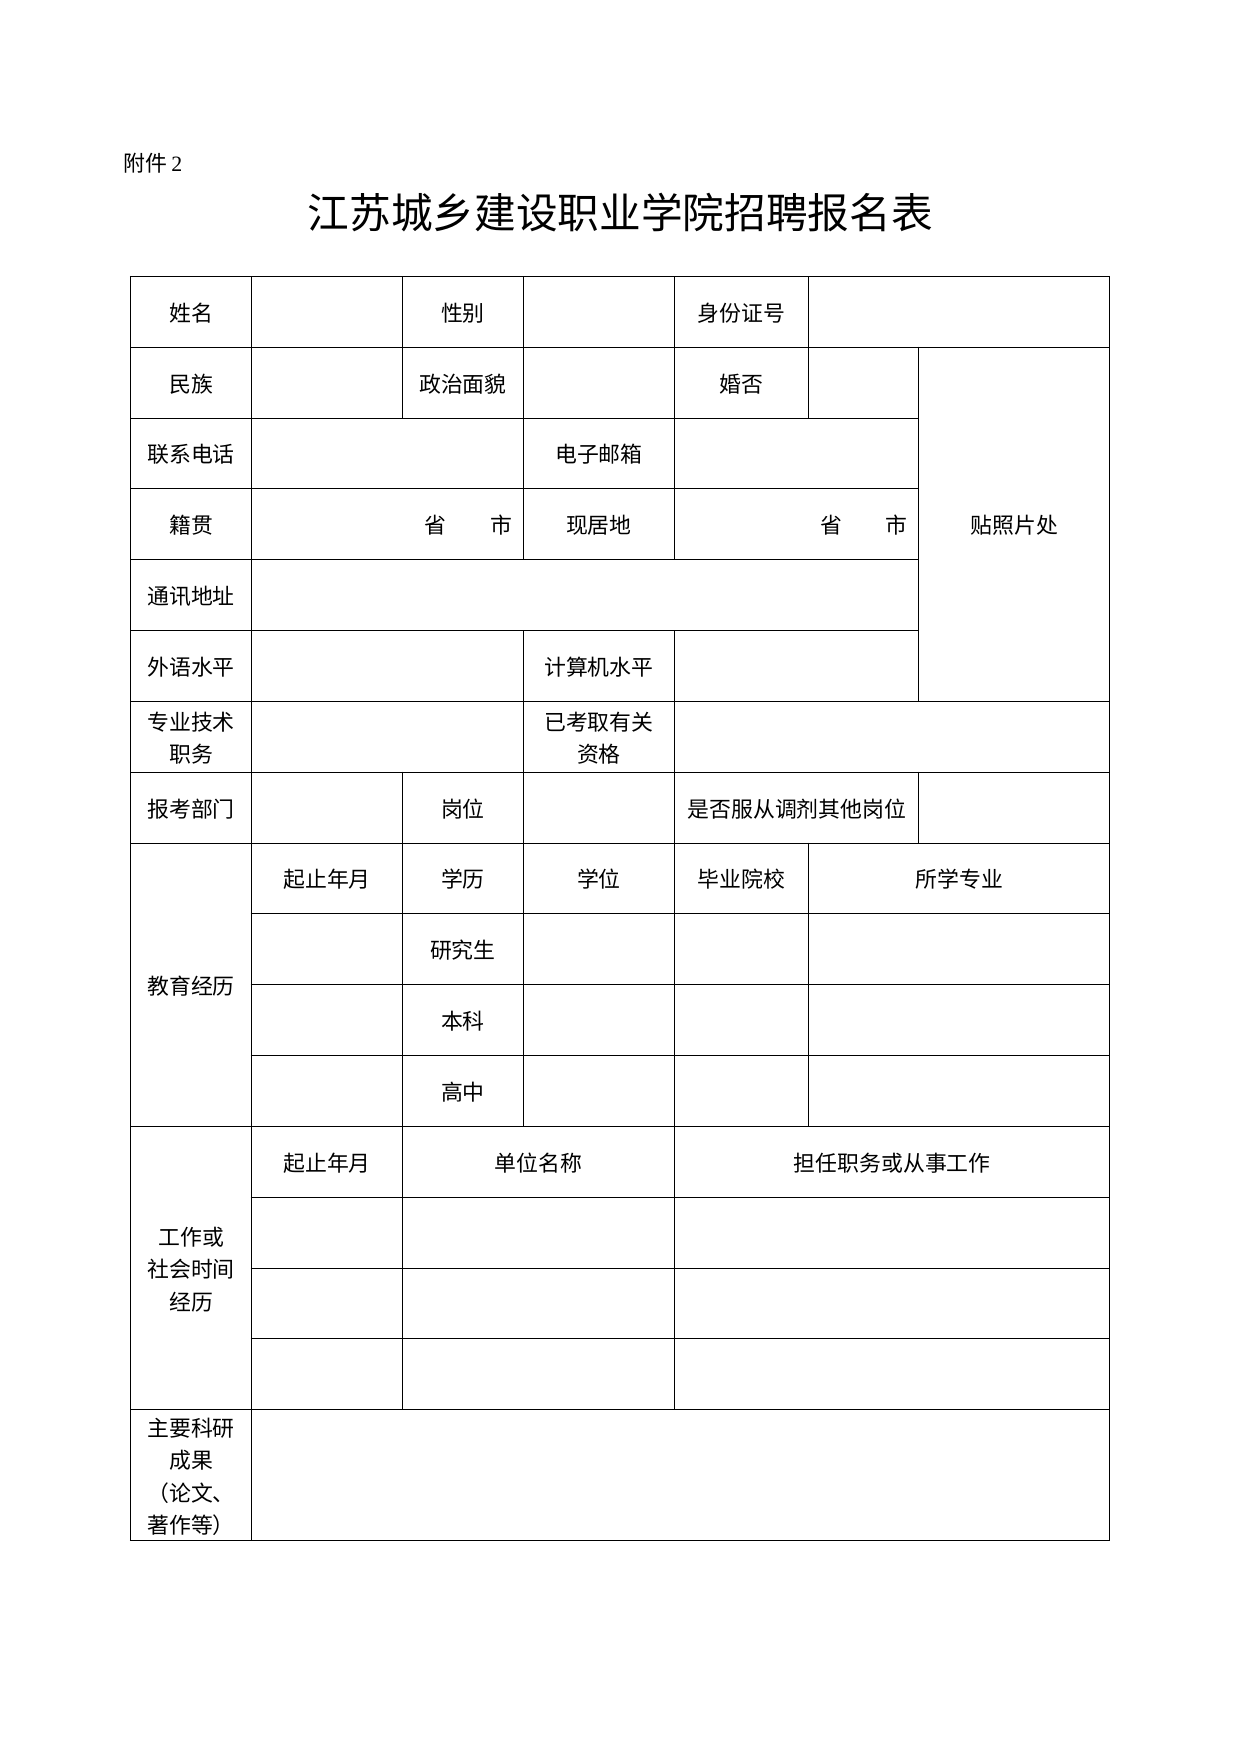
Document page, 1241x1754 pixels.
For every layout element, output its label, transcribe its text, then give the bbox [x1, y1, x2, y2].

table_cell [252, 773, 402, 842]
table_cell 学位 [524, 844, 674, 913]
table_cell 所学专业 [809, 844, 1109, 913]
table_cell [675, 1198, 1109, 1267]
table_header 性别 [403, 277, 523, 347]
table_cell [524, 1056, 674, 1126]
table_cell [524, 773, 674, 842]
table_cell [809, 985, 1109, 1055]
table_cell [252, 1410, 1109, 1540]
table_cell 政治面貌 [403, 348, 523, 417]
table_cell [809, 1056, 1109, 1126]
table_cell 报考部门 [131, 773, 251, 842]
table_cell 专业技术职务 [131, 702, 251, 772]
table_cell 毕业院校 [675, 844, 808, 913]
table_cell 贴照片处 [919, 348, 1109, 701]
table_header [524, 277, 674, 347]
table_cell 岗位 [403, 773, 523, 842]
table_cell 计算机水平 [524, 631, 674, 701]
table_cell [524, 985, 674, 1055]
table_cell 高中 [403, 1056, 523, 1126]
table_cell [524, 348, 674, 417]
table_cell [252, 985, 402, 1055]
table_cell [919, 773, 1109, 842]
table_cell 起止年月 [252, 1127, 402, 1197]
table_cell [675, 1056, 808, 1126]
table_cell 民族 [131, 348, 251, 417]
table_cell [403, 1339, 674, 1409]
table_cell 联系电话 [131, 419, 251, 488]
table_header 姓名 [131, 277, 251, 347]
table_cell [809, 914, 1109, 984]
table_cell [675, 914, 808, 984]
table_cell [675, 1269, 1109, 1338]
table_cell [252, 560, 918, 630]
table_cell [252, 1339, 402, 1409]
table_cell [252, 1269, 402, 1338]
table_cell 电子邮箱 [524, 419, 674, 488]
table_cell 省 市 [252, 489, 523, 559]
table_cell [524, 914, 674, 984]
table_cell [675, 702, 1109, 772]
table_cell 担任职务或从事工作 [675, 1127, 1109, 1197]
table_header [252, 277, 402, 347]
table_cell 现居地 [524, 489, 674, 559]
table_cell 婚否 [675, 348, 808, 417]
table_cell 工作或 社会时间经历 [131, 1127, 251, 1409]
table_cell 外语水平 [131, 631, 251, 701]
table_cell [252, 1198, 402, 1267]
table_cell 籍贯 [131, 489, 251, 559]
table_cell [252, 914, 402, 984]
table_cell [675, 1339, 1109, 1409]
table_cell 研究生 [403, 914, 523, 984]
text 江苏城乡建设职业学院招聘报名表 [123, 178, 1117, 243]
table_cell [675, 419, 918, 488]
table_cell [252, 348, 402, 417]
table_header 身份证号 [675, 277, 808, 347]
table_cell [252, 419, 523, 488]
table_cell 单位名称 [403, 1127, 674, 1197]
table_cell [403, 1198, 674, 1267]
table_cell 学历 [403, 844, 523, 913]
table_cell [252, 702, 523, 772]
table_cell [252, 1056, 402, 1126]
text 附件2 [123, 146, 1117, 178]
table_cell [809, 348, 918, 417]
table_cell 主要科研成果 （论文、著作等） [131, 1410, 251, 1540]
table_header [809, 277, 1109, 347]
table_cell [403, 1269, 674, 1338]
table_cell [675, 631, 918, 701]
table_cell 通讯地址 [131, 560, 251, 630]
table_cell 省 市 [675, 489, 918, 559]
table_cell 本科 [403, 985, 523, 1055]
table_cell [252, 631, 523, 701]
table_cell 已考取有关资格 [524, 702, 674, 772]
table_cell 是否服从调剂其他岗位 [675, 773, 918, 842]
table_cell 教育经历 [131, 844, 251, 1126]
table_cell 起止年月 [252, 844, 402, 913]
table_cell [675, 985, 808, 1055]
